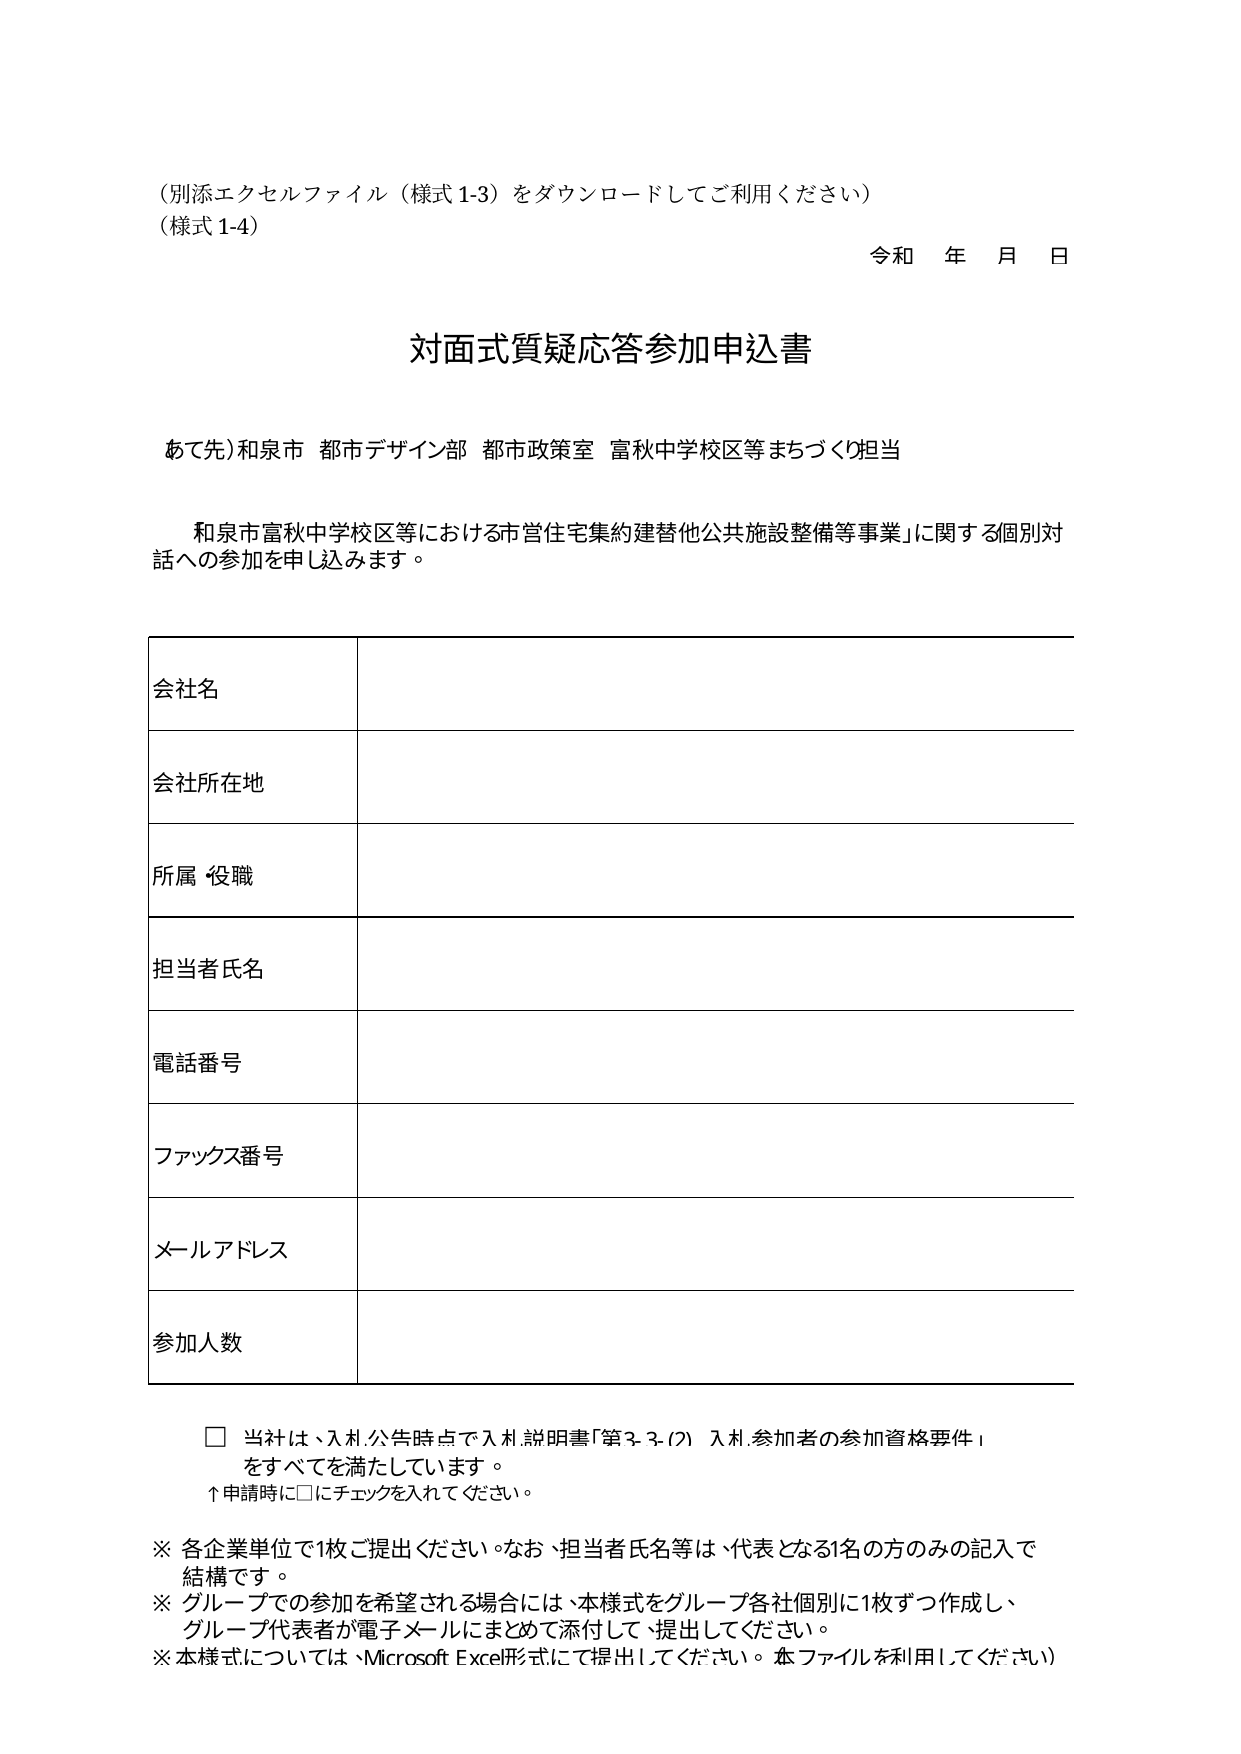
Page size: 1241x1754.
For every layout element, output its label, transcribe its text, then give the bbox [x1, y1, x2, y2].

text （様式1-4） [148, 209, 1092, 241]
text （別添エクセルファイル（様式1-3）をダウンロードしてご利用ください） [148, 178, 1092, 209]
